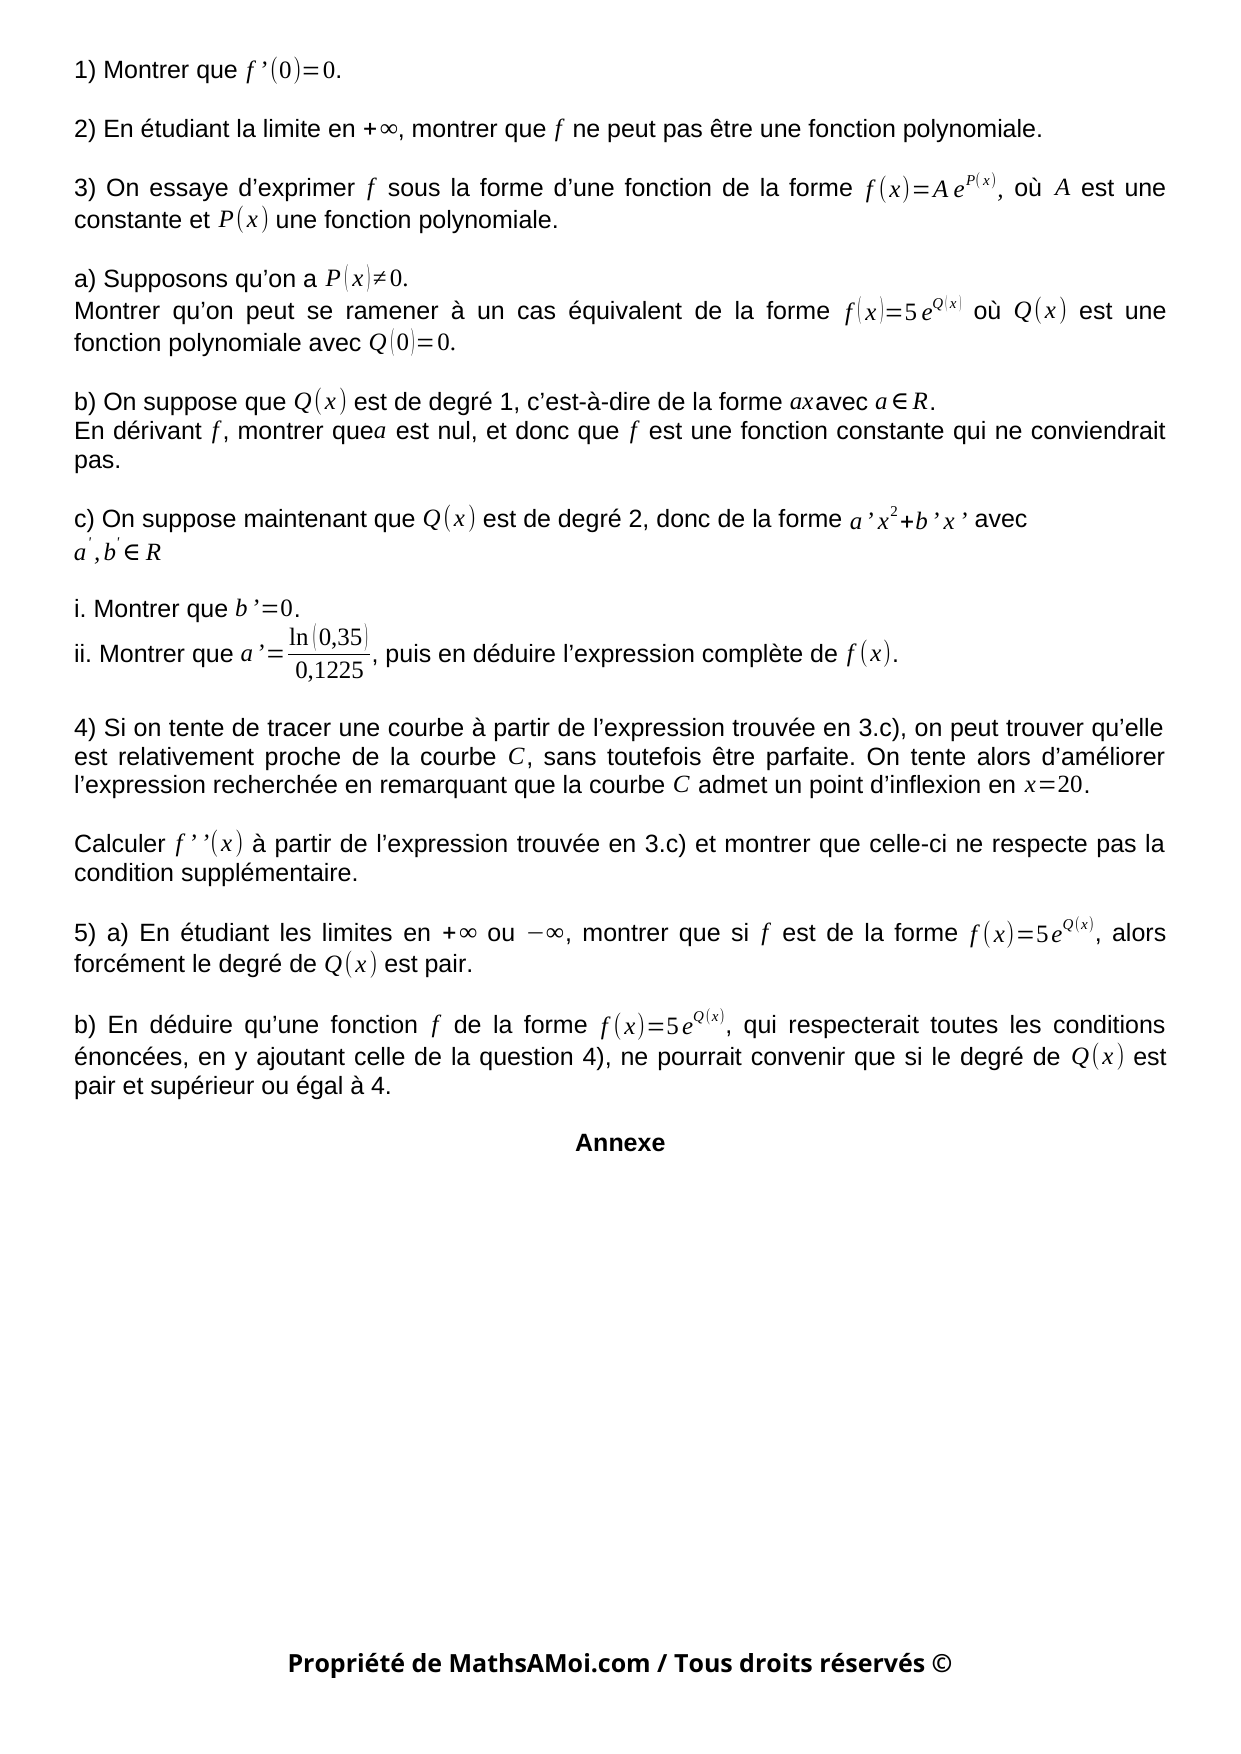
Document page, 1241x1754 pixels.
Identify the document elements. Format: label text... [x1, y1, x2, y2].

text En dérivant , montrer que est nul, et donc que est une fonction constante qui ne conviendrait pas. [74, 416, 1166, 474]
text 3) On essaye d’exprimer sous la forme d’une fonction de la forme où est une constante et une fonction polynomiale. [74, 171, 1166, 234]
text 2) En étudiant la limite en , montrer que ne peut pas être une fonction polynomiale. [74, 114, 1166, 142]
text b) En déduire qu’une fonction de la forme , qui respecterait toutes les conditions énoncées, en y ajoutant celle de la question 4), ne pourrait convenir que si le degré de est pair et supérieur ou égal à 4. [74, 1008, 1166, 1100]
text 1) Montrer que . [74, 55, 1166, 85]
text Annexe [74, 1128, 1166, 1157]
text ii. Montrer que , puis en déduire l’expression complète de . [74, 622, 1166, 684]
text 4) Si on tente de tracer une courbe à partir de l’expression trouvée en 3.c), on peut trouver qu’elle est relativement proche de la courbe , sans toutefois être parfaite. On tente alors d’améliorer l’expression recherchée en remarquant que la courbe admet un point d’inflexion en . [74, 713, 1166, 799]
text Montrer qu’on peut se ramener à un cas équivalent de la forme où est une fonction polynomiale avec [74, 294, 1166, 357]
text 5) a) En étudiant les limites en ou , montrer que si est de la forme , alors forcément le degré de est pair. [74, 916, 1166, 979]
text a) Supposons qu’on a [74, 263, 1166, 294]
text c) On suppose maintenant que est de degré 2, donc de la forme avec [74, 502, 1166, 565]
text b) On suppose que est de degré 1, c’est-à-dire de la forme avec . [74, 386, 1166, 416]
text i. Montrer que . [74, 593, 1166, 622]
text Calculer à partir de l’expression trouvée en 3.c) et montrer que celle-ci ne respecte pas la condition supplémentaire. [74, 828, 1166, 887]
